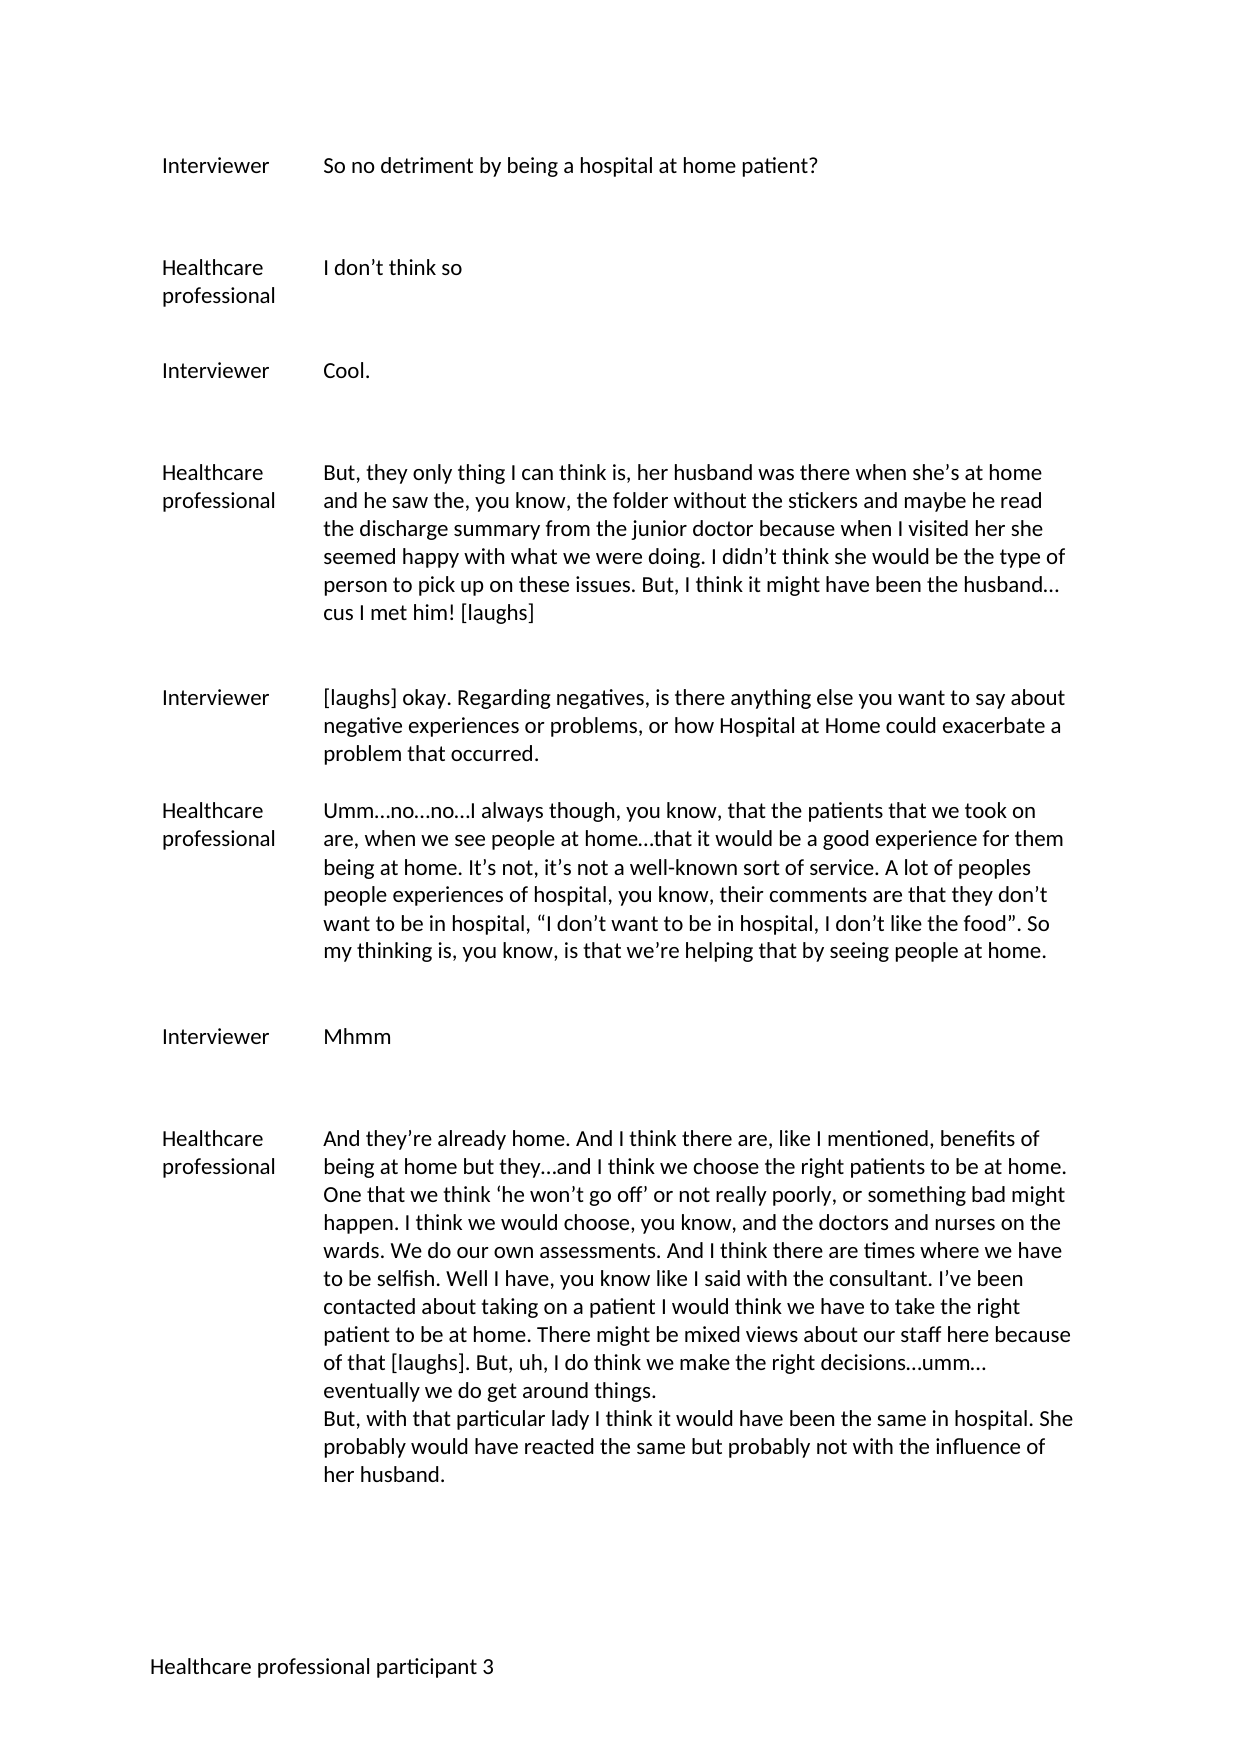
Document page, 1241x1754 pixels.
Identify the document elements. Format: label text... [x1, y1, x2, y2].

table_cell And they’re already home. And I think there are, like I mentioned, benefits of being at home but they…and I think we choose the right patients to be at home. One that we think ‘he won’t go off’ or not really poorly, or something bad might happen. I think we would choose, you know, and the doctors and nurses on the wards. We do our own assessments. And I think there are times where we have to be selfish. Well I have, you know like I said with the consultant. I’ve been contacted about taking on a patient I would think we have to take the right patient to be at home. There might be mixed views about our staff here because of that [laughs]. But, uh, I do think we make the right decisions…umm… eventually we do get around things. But, with that particular lady I think it would have been the same in hospital. She probably would have reacted the same but probably not with the influence of her husband. [312, 1124, 1087, 1544]
table_cell Interviewer [151, 356, 311, 457]
table_cell Mhmm [312, 1022, 1087, 1123]
table_cell Healthcare professional [151, 254, 311, 355]
table_cell Healthcare professional [151, 797, 311, 1021]
table_cell Healthcare professional [151, 458, 311, 682]
table_cell I don’t think so [312, 254, 1087, 355]
table_cell Interviewer [151, 151, 311, 252]
table_cell Healthcare professional [151, 1124, 311, 1544]
table_cell So no detriment by being a hospital at home patient? [312, 151, 1087, 252]
table_cell Cool. [312, 356, 1087, 457]
table_cell Interviewer [151, 1022, 311, 1123]
table_cell Umm…no…no…I always though, you know, that the patients that we took on are, when we see people at home…that it would be a good experience for them being at home. It’s not, it’s not a well-known sort of service. A lot of peoples people experiences of hospital, you know, their comments are that they don’t want to be in hospital, “I don’t want to be in hospital, I don’t like the food”. So my thinking is, you know, is that we’re helping that by seeing people at home. [312, 797, 1087, 1021]
table_cell Interviewer [151, 684, 311, 796]
table_cell But, they only thing I can think is, her husband was there when she’s at home and he saw the, you know, the folder without the stickers and maybe he read the discharge summary from the junior doctor because when I visited her she seemed happy with what we were doing. I didn’t think she would be the type of person to pick up on these issues. But, I think it might have been the husband…cus I met him! [laughs] [312, 458, 1087, 682]
table_cell [laughs] okay. Regarding negatives, is there anything else you want to say about negative experiences or problems, or how Hospital at Home could exacerbate a problem that occurred. [312, 684, 1087, 796]
